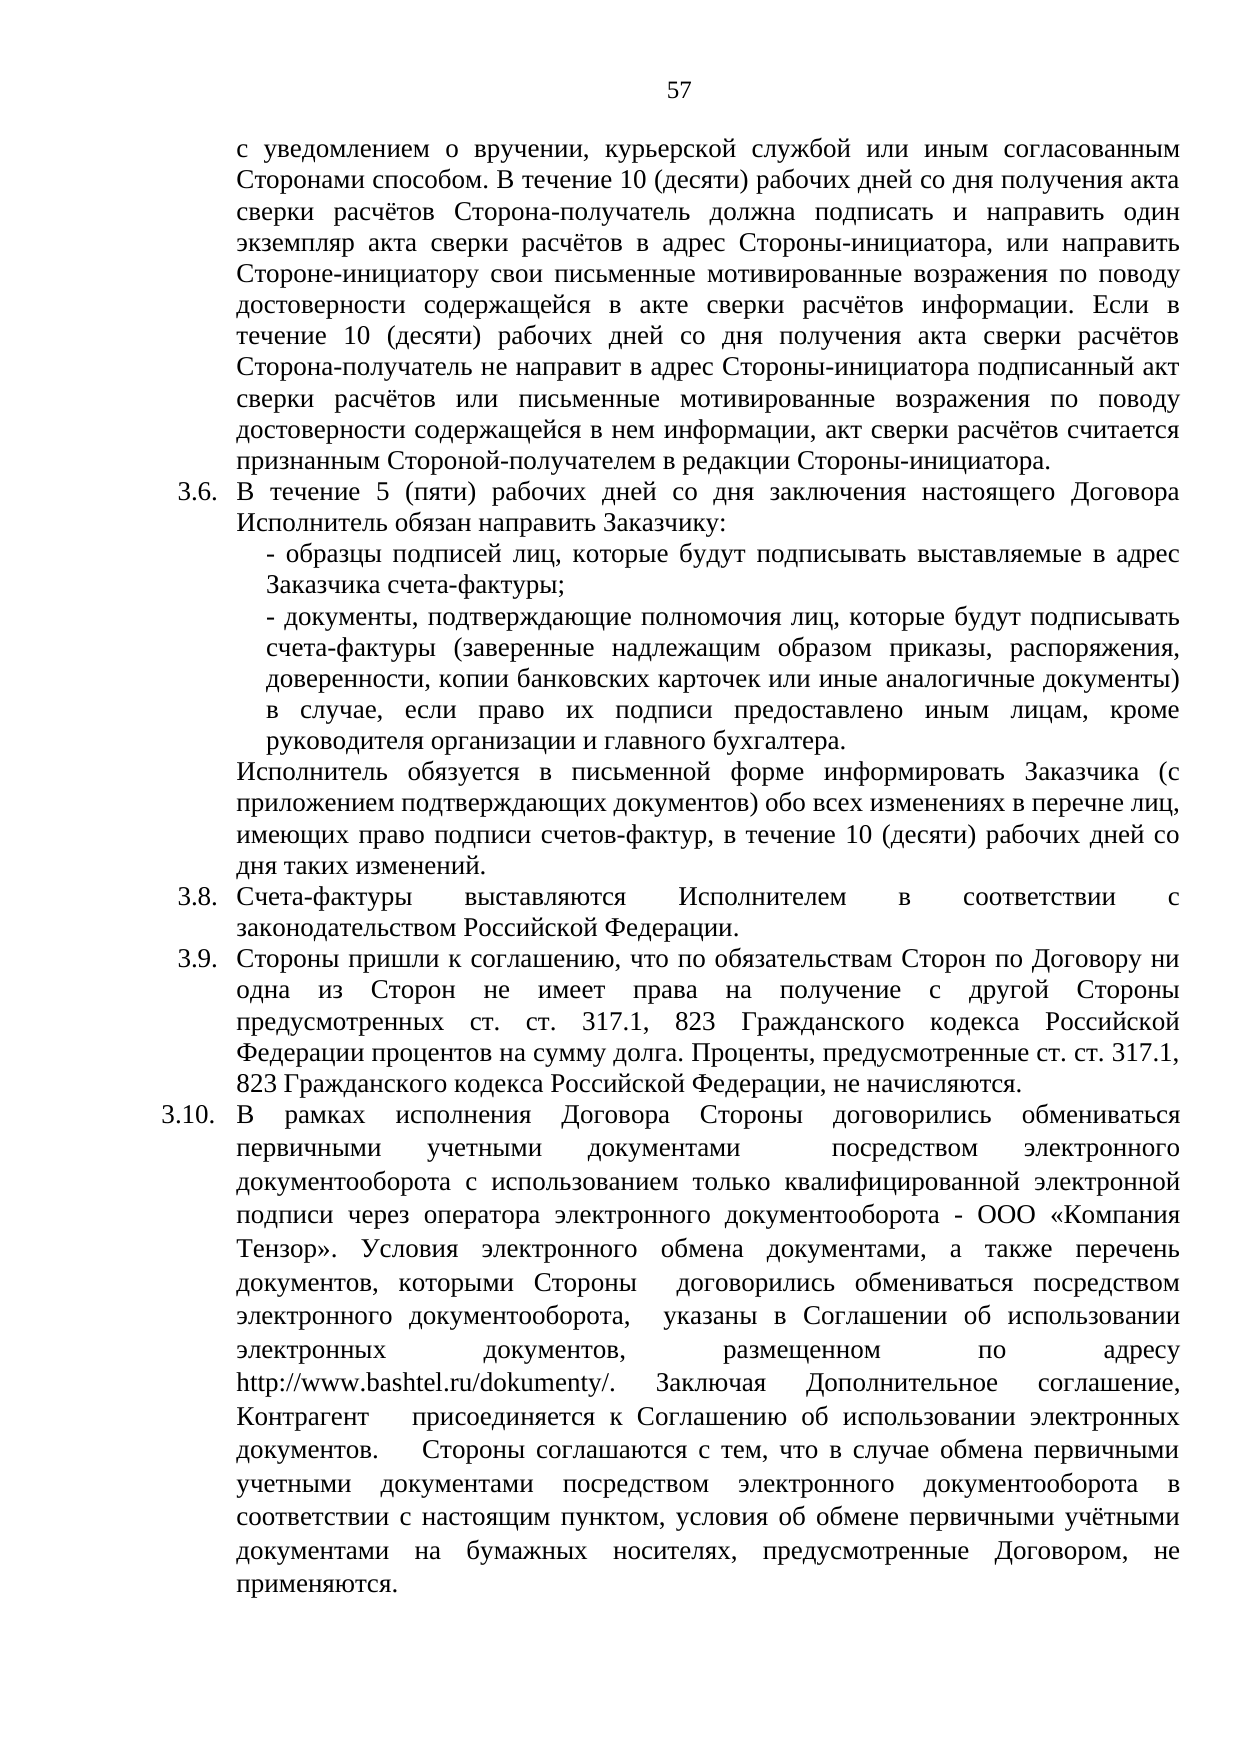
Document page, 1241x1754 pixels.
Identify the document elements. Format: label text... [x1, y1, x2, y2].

text 3.6. В течение 5 (пяти) рабочих дней со дня заключения настоящего Договора Исполнитель обязан направить Заказчику: [177, 475, 1181, 537]
text 3.9. Стороны пришли к соглашению, что по обязательствам Сторон по Договору ни одна из Сторон не имеет права на получение с другой Стороны предусмотренных ст. ст. 317.1, 823 Гражданского кодекса Российской Федерации процентов на сумму долга. Проценты, предусмотренные ст. ст. 317.1, 823 Гражданского кодекса Российской Федерации, не начисляются. [177, 942, 1181, 1098]
text - документы, подтверждающие полномочия лиц, которые будут подписывать счета-фактуры (заверенные надлежащим образом приказы, распоряжения, доверенности, копии банковских карточек или иные аналогичные документы) в случае, если право их подписи предоставлено иным лицам, кроме руководителя организации и главного бухгалтера. [266, 600, 1181, 755]
list В рамках исполнения Договора Стороны договорились обмениваться первичными учетными документами посредством электронного документооборота с использованием только квалифицированной электронной подписи через оператора электронного документооборота - ООО «Компания Тензор». Условия электронного обмена документами, а также перечень документов, которыми Стороны договорились обмениваться посредством электронного документооборота, указаны в Соглашении об использовании электронных документов, размещенном по адресу http://www.bashtel.ru/dokumenty/. Заключая Дополнительное соглашение, Контрагент присоединяется к Соглашению об использовании электронных документов. Стороны соглашаются с тем, что в случае обмена первичными учетными документами посредством электронного документооборота в соответствии с настоящим пунктом, условия об обмене первичными учётными документами на бумажных носителях, предусмотренные Договором, не применяются. [161, 1098, 1181, 1599]
text - образцы подписей лиц, которые будут подписывать выставляемые в адрес Заказчика счета-фактуры; [266, 537, 1181, 600]
text 3.8. Счета-фактуры выставляются Исполнителем в соответствии с законодательством Российской Федерации. [177, 880, 1181, 942]
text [177, 132, 1181, 475]
text Исполнитель обязуется в письменной форме информировать Заказчика (с приложением подтверждающих документов) обо всех изменениях в перечне лиц, имеющих право подписи счетов-фактур, в течение 10 (десяти) рабочих дней со дня таких изменений. [236, 755, 1181, 880]
